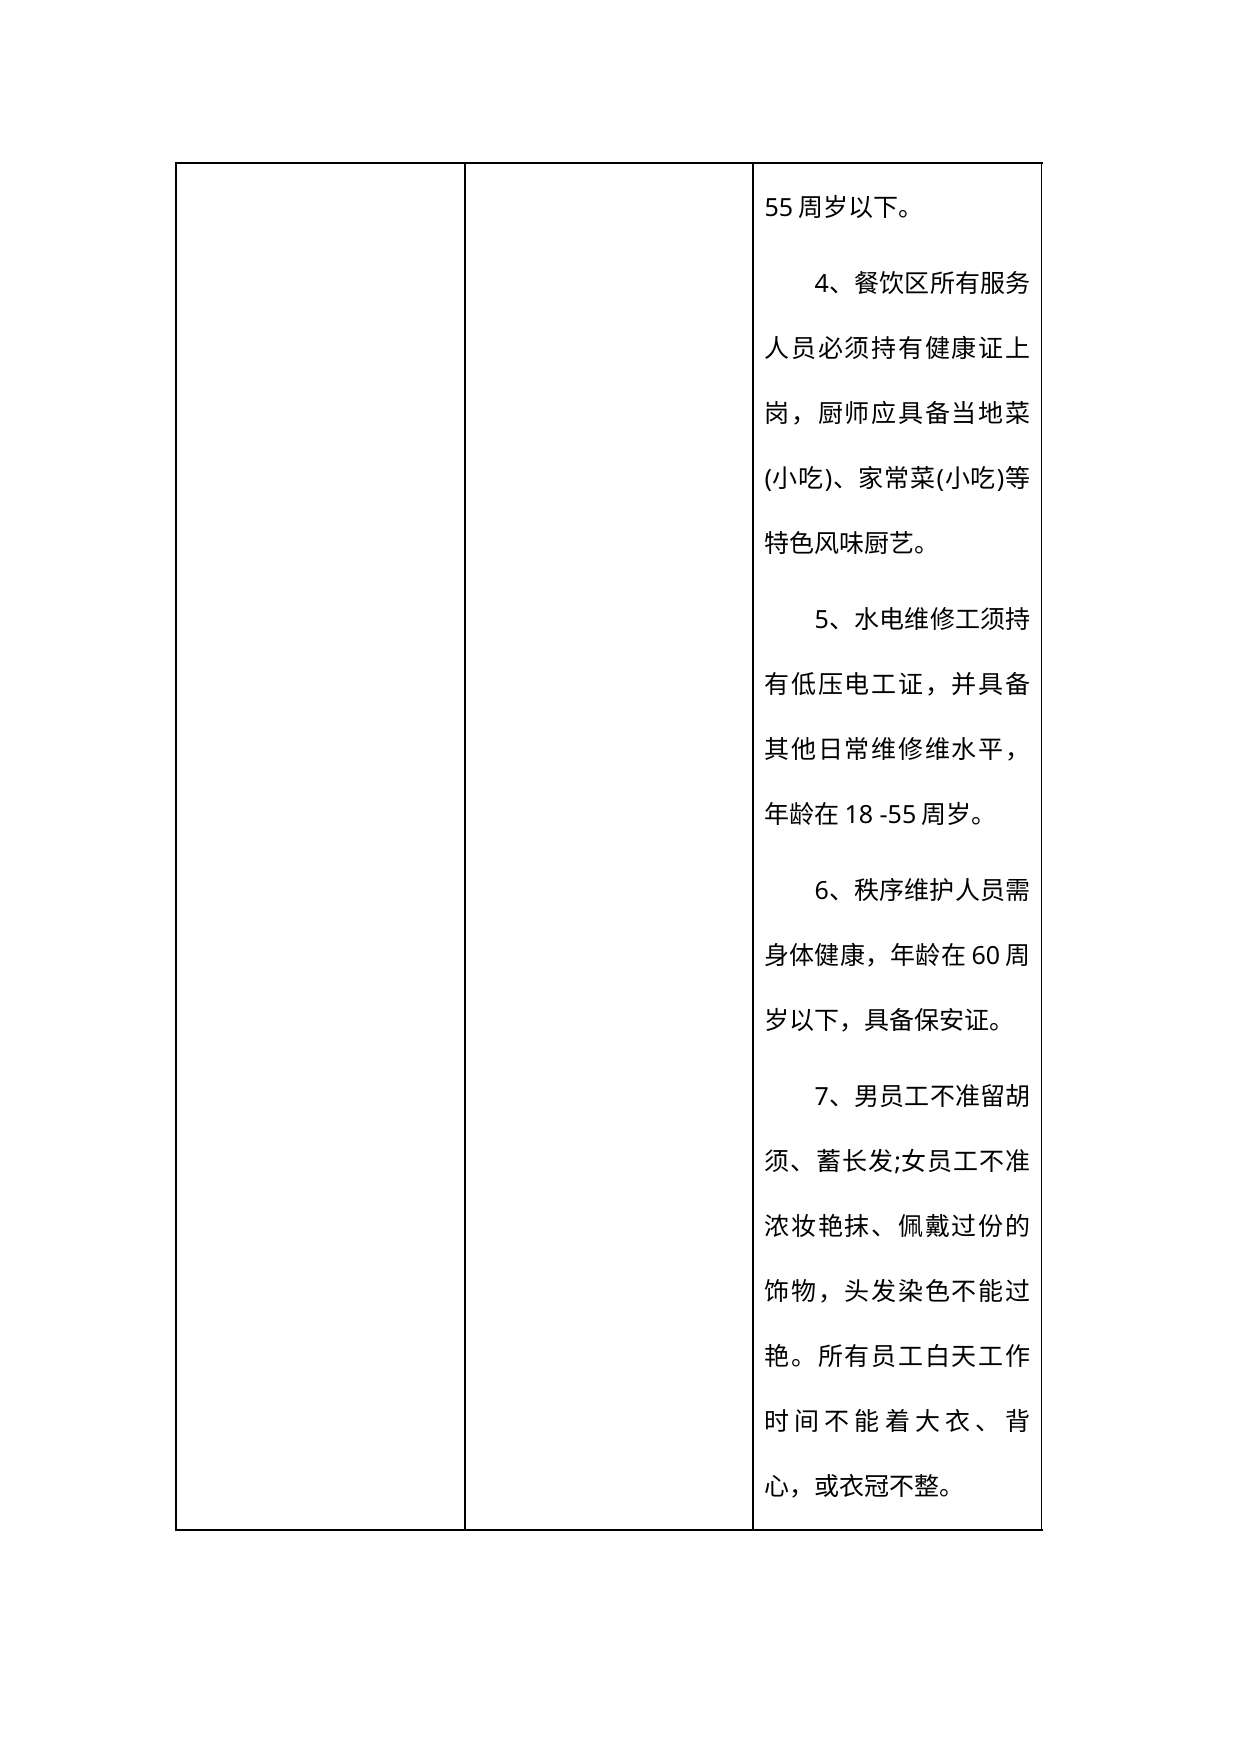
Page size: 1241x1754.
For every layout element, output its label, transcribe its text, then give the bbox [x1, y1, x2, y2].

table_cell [754, 164, 1041, 1529]
table_cell [466, 164, 752, 1529]
table_cell 1 [177, 164, 464, 1529]
